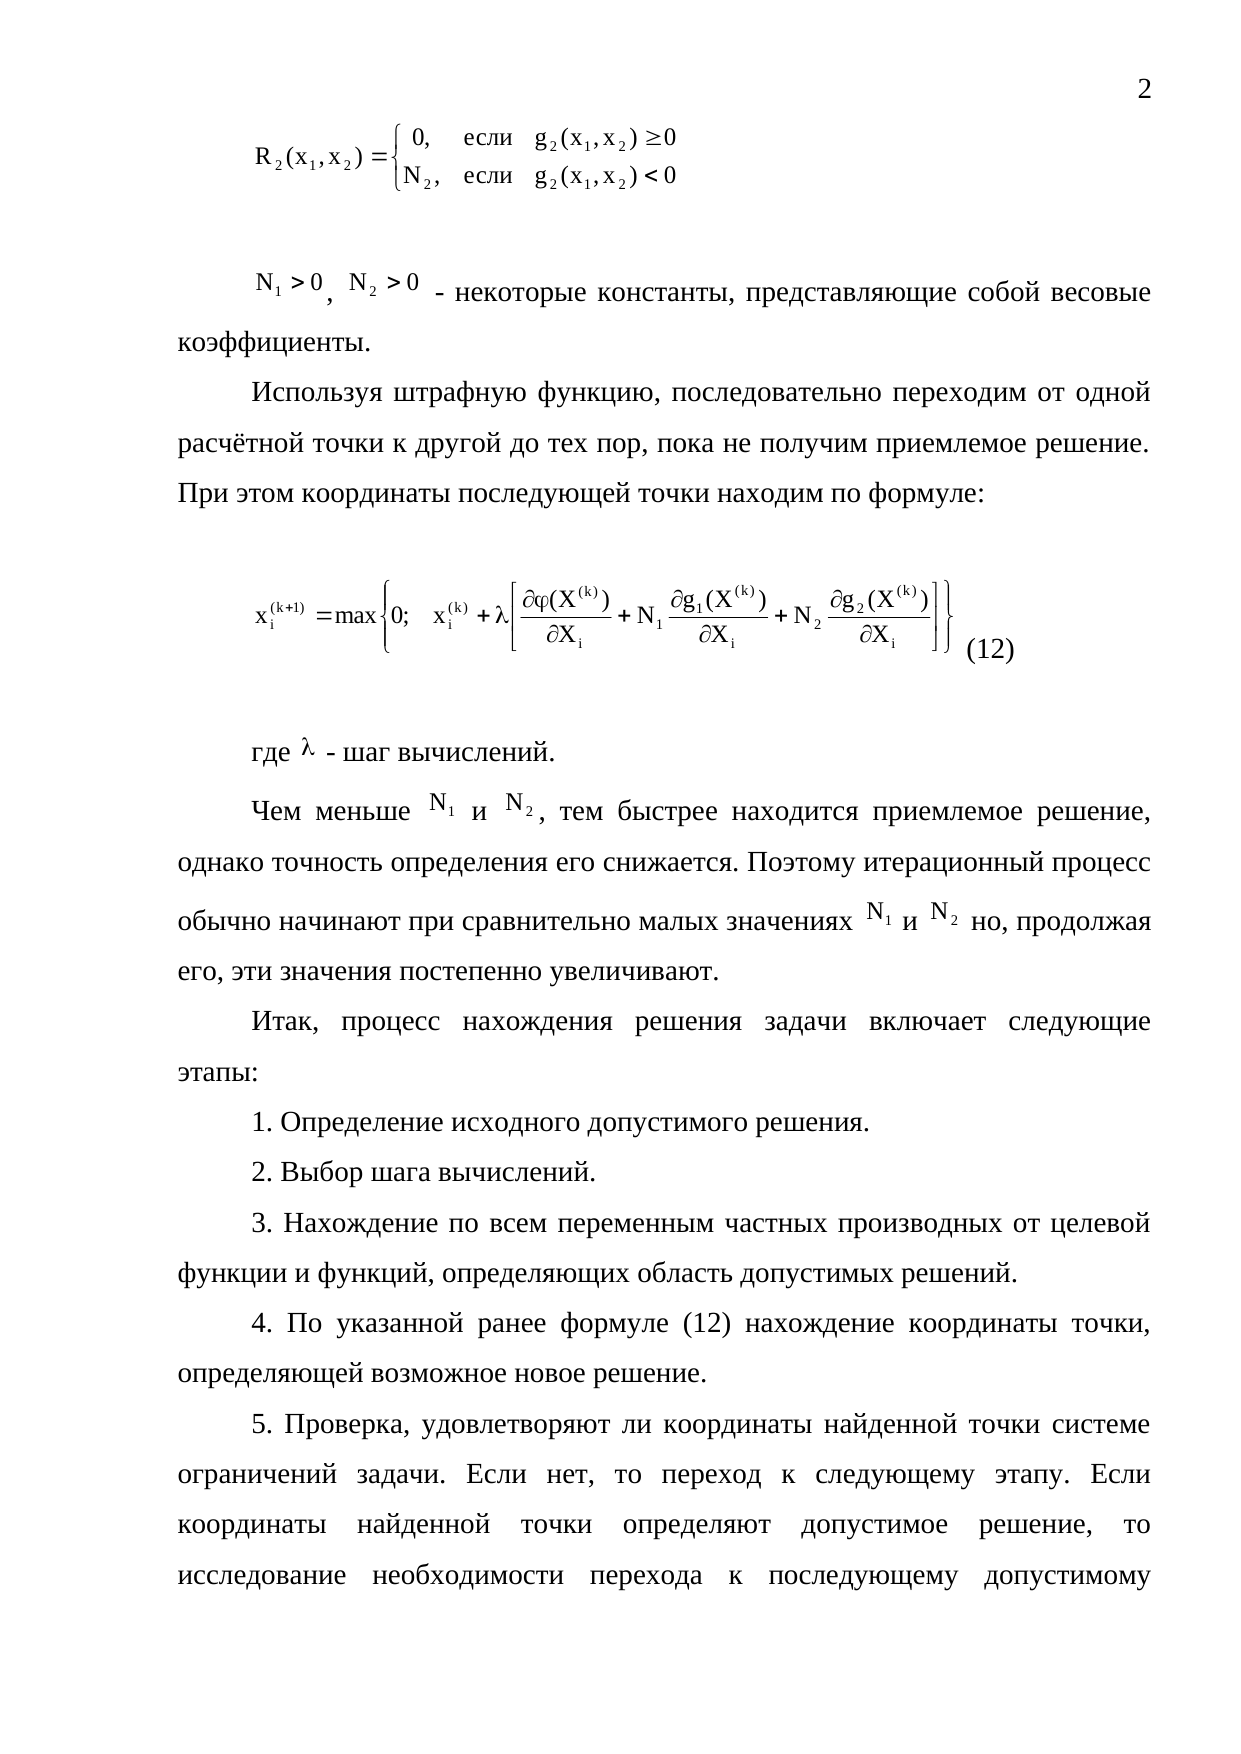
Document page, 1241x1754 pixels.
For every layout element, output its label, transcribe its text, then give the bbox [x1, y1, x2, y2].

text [177, 1406, 1152, 1590]
text , - некоторые константы, представляющие собой весовые коэффициенты. [177, 265, 1152, 358]
text 1. Определение исходного допустимого решения. [177, 1104, 1152, 1138]
text 4. По указанной ранее формуле (12) нахождение координаты точки, определяющей возможное новое решение. [177, 1305, 1152, 1389]
text Итак, процесс нахождения решения задачи включает следующие этапы: [177, 1003, 1152, 1087]
text 2. Выбор шага вычислений. [177, 1154, 1152, 1188]
text где - шаг вычислений. [177, 732, 1152, 768]
text (12) [177, 576, 1152, 665]
text Используя штрафную функцию, последовательно переходим от одной расчётной точки к другой до тех пор, пока не получим приемлемое решение. При этом координаты последующей точки находим по формуле: [177, 374, 1152, 508]
text Чем меньше и , тем быстрее находится приемлемое решение, однако точность определения его снижается. Поэтому итерационный процесс обычно начинают при сравнительно малых значениях и но, продолжая его, эти значения постепенно увеличивают. [177, 785, 1152, 987]
text 3. Нахождение по всем переменным частных производных от целевой функции и функций, определяющих область допустимых решений. [177, 1205, 1152, 1288]
